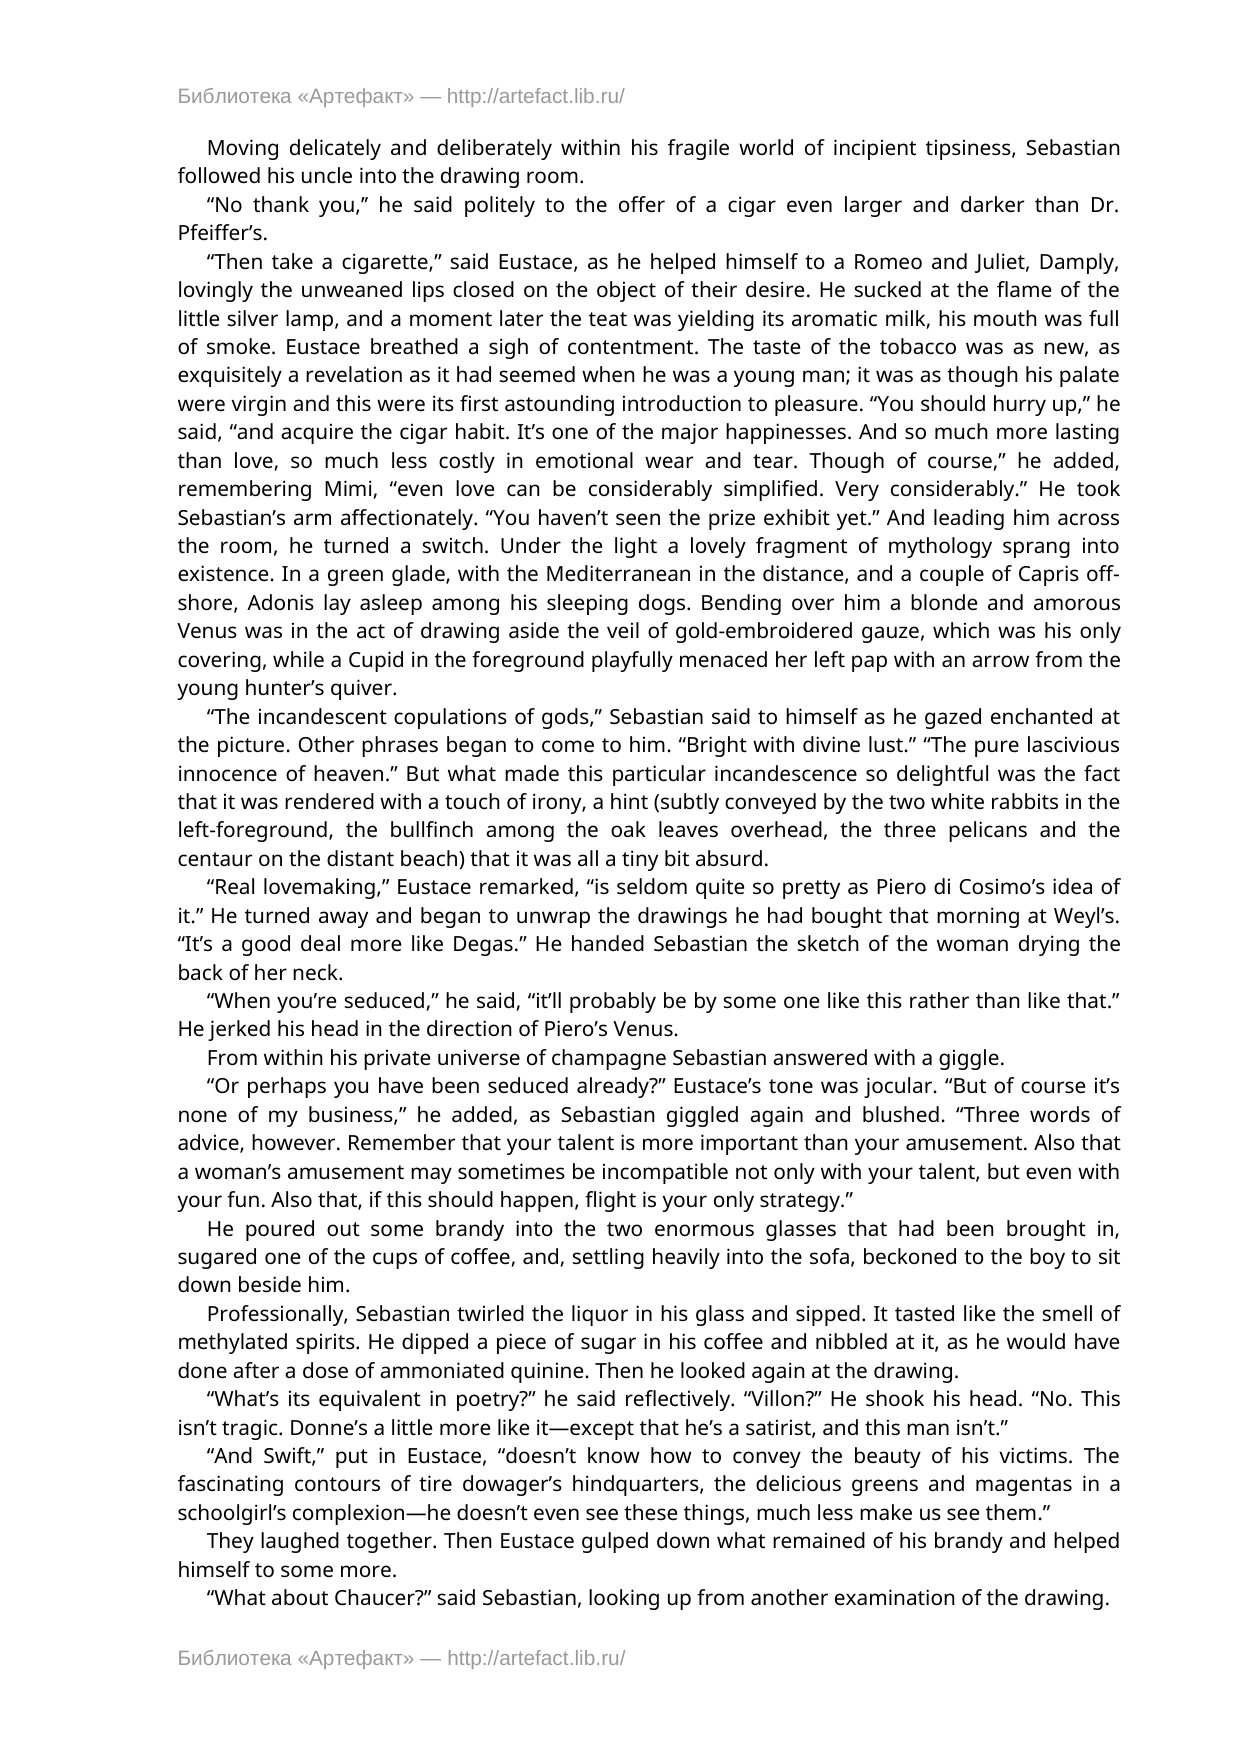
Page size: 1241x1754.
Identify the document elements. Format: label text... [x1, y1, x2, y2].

text “And Swift,” put in Eustace, “doesn’t know how to convey the beauty of his victims. The fascinating contours of tire dowager’s hindquarters, the delicious greens and magentas in a schoolgirl’s complexion—he doesn’t even see these things, much less make us see them.” [177, 1441, 1122, 1526]
text “Real lovemaking,” Eustace remarked, “is seldom quite so pretty as Piero di Cosimo’s idea of it.” He turned away and began to unwrap the drawings he had bought that morning at Weyl’s. “It’s a good deal more like Degas.” He handed Sebastian the sketch of the woman drying the back of her neck. [177, 872, 1122, 986]
text “The incandescent copulations of gods,” Sebastian said to himself as he gazed enchanted at the picture. Other phrases began to come to him. “Bright with divine lust.” “The pure lascivious innocence of heaven.” But what made this particular incandescence so delightful was the fact that it was rendered with a touch of irony, a hint (subtly conveyed by the two white rabbits in the left-foreground, the bullfinch among the oak leaves overhead, the three pelicans and the centaur on the distant beach) that it was all a tiny bit absurd. [177, 702, 1122, 872]
text “When you’re seduced,” he said, “it’ll probably be by some one like this rather than like that.’’ He jerked his head in the direction of Piero’s Venus. [177, 986, 1122, 1043]
text “Or perhaps you have been seduced already?” Eustace’s tone was jocular. “But of course it’s none of my business,” he added, as Sebastian giggled again and blushed. “Three words of advice, however. Remember that your talent is more important than your amusement. Also that a woman’s amusement may sometimes be incompatible not only with your talent, but even with your fun. Also that, if this should happen, flight is your only strategy.” [177, 1071, 1122, 1214]
text “No thank you,’’ he said politely to the offer of a cigar even larger and darker than Dr. Pfeiffer’s. [177, 190, 1122, 247]
text From within his private universe of champagne Sebastian answered with a giggle. [177, 1043, 1122, 1071]
text “Then take a cigarette,” said Eustace, as he helped himself to a Romeo and Juliet, Damply, lovingly the unweaned lips closed on the object of their desire. He sucked at the flame of the little silver lamp, and a moment later the teat was yielding its aromatic milk, his mouth was full of smoke. Eustace breathed a sigh of contentment. The taste of the tobacco was as new, as exquisitely a revelation as it had seemed when he was a young man; it was as though his palate were virgin and this were its first astounding introduction to pleasure. “You should hurry up,” he said, “and acquire the cigar habit. It’s one of the major happinesses. And so much more lasting than love, so much less costly in emotional wear and tear. Though of course,” he added, remembering Mimi, “even love can be considerably simplified. Very considerably.” He took Sebastian’s arm affectionately. “You haven’t seen the prize exhibit yet.” And leading him across the room, he turned a switch. Under the light a lovely fragment of mythology sprang into existence. In a green glade, with the Mediterranean in the distance, and a couple of Capris off-shore, Adonis lay asleep among his sleeping dogs. Bending over him a blonde and amorous Venus was in the act of drawing aside the veil of gold-embroidered gauze, which was his only covering, while a Cupid in the foreground playfully menaced her left pap with an arrow from the young hunter’s quiver. [177, 247, 1122, 702]
text They laughed together. Then Eustace gulped down what remained of his brandy and helped himself to some more. [177, 1526, 1122, 1583]
text He poured out some brandy into the two enormous glasses that had been brought in, sugared one of the cups of coffee, and, settling heavily into the sofa, beckoned to the boy to sit down beside him. [177, 1214, 1122, 1299]
text Moving delicately and deliberately within his fragile world of incipient tipsiness, Sebastian followed his uncle into the drawing room. [177, 133, 1122, 190]
text “What’s its equivalent in poetry?” he said reflectively. “Villon?” He shook his head. “No. This isn’t tragic. Donne’s a little more like it—except that he’s a satirist, and this man isn’t.” [177, 1384, 1122, 1441]
text “What about Chaucer?” said Sebastian, looking up from another examination of the drawing. [177, 1583, 1122, 1612]
text Professionally, Sebastian twirled the liquor in his glass and sipped. It tasted like the smell of methylated spirits. He dipped a piece of sugar in his coffee and nibbled at it, as he would have done after a dose of ammoniated quinine. Then he looked again at the drawing. [177, 1299, 1122, 1384]
